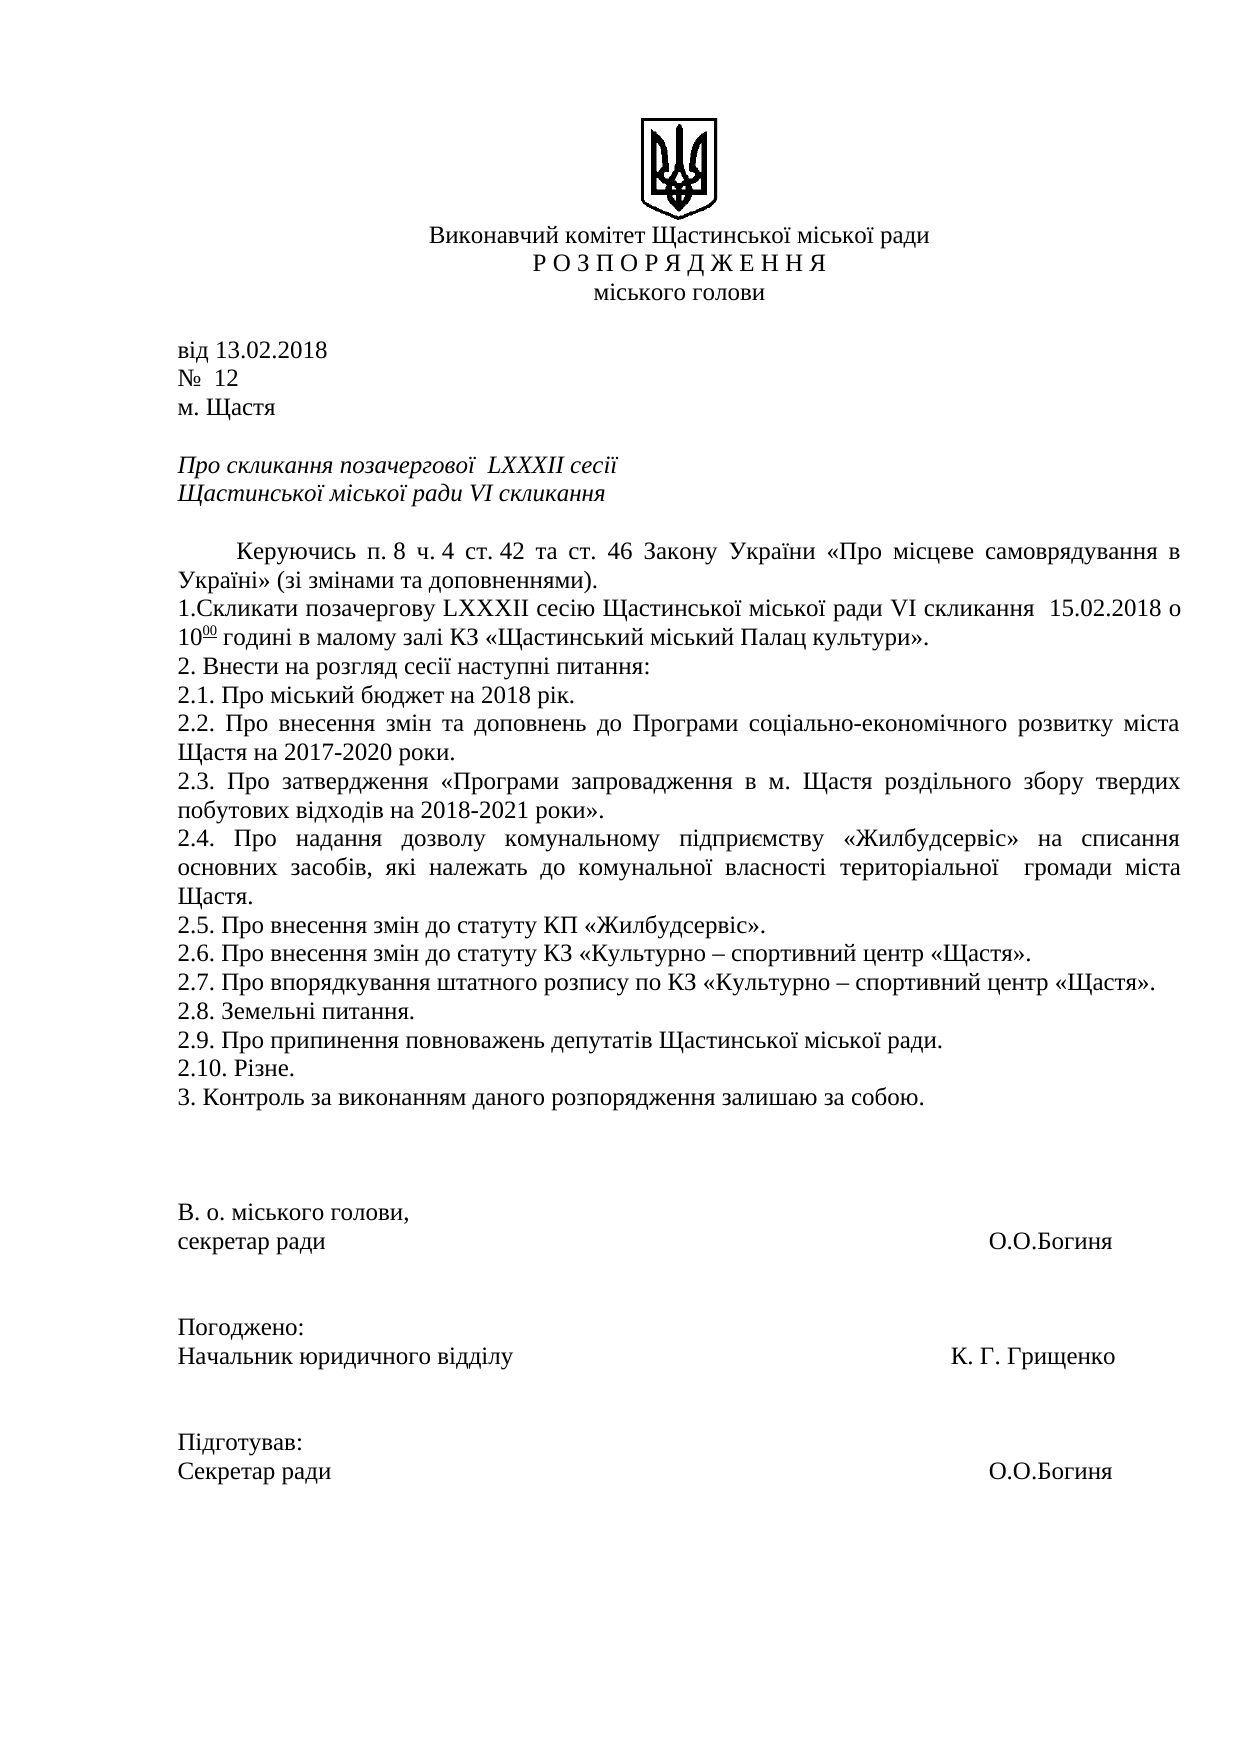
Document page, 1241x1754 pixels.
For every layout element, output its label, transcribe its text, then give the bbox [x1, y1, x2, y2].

text 2.7. Про впорядкування штатного розпису по КЗ «Культурно – спортивний центр «Щастя». [177, 967, 1181, 996]
text 2.8. Земельні питання. [177, 996, 1181, 1025]
text 2.2. Про внесення змін та доповнень до Програми соціально-економічного розвитку міста Щастя на 2017-2020 роки. [177, 708, 1181, 766]
text В. о. міського голови, [177, 1197, 1181, 1226]
text м. Щастя [177, 392, 1181, 421]
text № 12 [177, 363, 1181, 392]
text 2. Внести на розгляд сесії наступні питання: [177, 651, 1181, 680]
text Начальник юридичного відділу К. Г. Грищенко [177, 1341, 1181, 1370]
text 2.9. Про припинення повноважень депутатів Щастинської міської ради. [177, 1025, 1181, 1053]
text 2.5. Про внесення змін до статуту КП «Жилбудсервіс». [177, 910, 1181, 938]
text секретар ради О.О.Богиня [177, 1226, 1181, 1255]
text Виконавчий комітет Щастинської міської ради [177, 220, 1181, 248]
text 1.Скликати позачергову LXXXII сесію Щастинської міської ради VI скликання 15.02.2018 о 1000 годині в малому залі КЗ «Щастинський міський Палац культури». [177, 593, 1181, 651]
text Про скликання позачергової LXXXII сесії [177, 450, 1181, 478]
picture [641, 118, 718, 220]
text Керуючись п. 8 ч. 4 ст. 42 та ст. 46 Закону України «Про місцеве самоврядування в Україні» (зі змінами та доповненнями). [177, 536, 1181, 593]
text Підготував: [177, 1427, 1181, 1456]
text 2.3. Про затвердження «Програми запровадження в м. Щастя роздільного збору твердих побутових відходів на 2018-2021 роки». [177, 766, 1181, 823]
text 2.6. Про внесення змін до статуту КЗ «Культурно – спортивний центр «Щастя». [177, 938, 1181, 967]
text Погоджено: [177, 1312, 1181, 1341]
text 3. Контроль за виконанням даного розпорядження залишаю за собою. [177, 1082, 1181, 1111]
text Секретар ради О.О.Богиня [177, 1456, 1181, 1485]
text 2.1. Про міський бюджет на 2018 рік. [177, 680, 1181, 708]
text 2.10. Різне. [177, 1053, 1181, 1082]
text від 13.02.2018 [177, 335, 1181, 363]
text міського голови [177, 277, 1181, 306]
text Р О З П О Р Я Д Ж Е Н Н Я [177, 248, 1181, 277]
text 2.4. Про надання дозволу комунальному підприємству «Жилбудсервіс» на списання основних засобів, які належать до комунальної власності територіальної громади міста Щастя. [177, 823, 1181, 910]
text Щастинської міської ради VI скликання [177, 478, 1181, 507]
